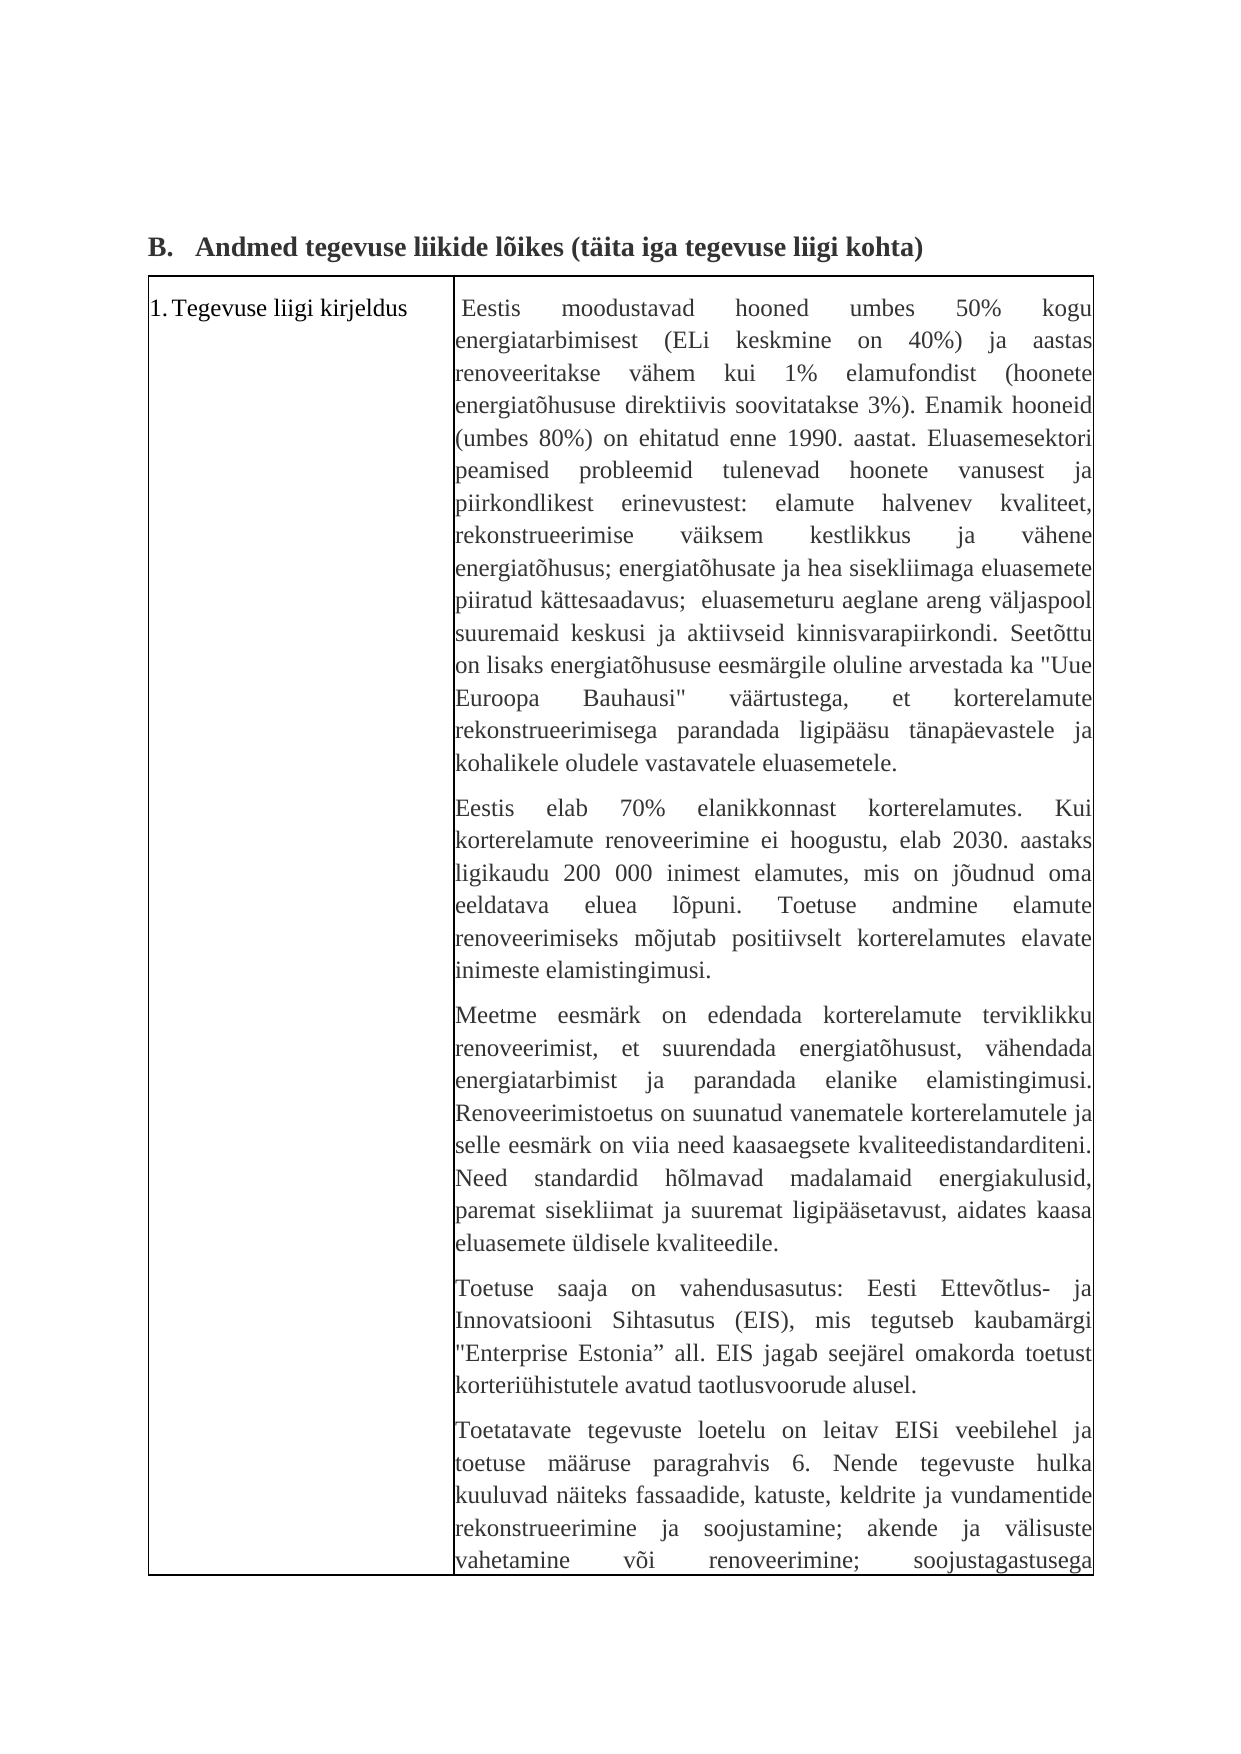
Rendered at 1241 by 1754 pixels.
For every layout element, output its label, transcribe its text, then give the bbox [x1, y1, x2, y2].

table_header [455, 277, 1093, 1574]
text B. Andmed tegevuse liikide lõikes (täita iga tegevuse liigi kohta) [148, 230, 1093, 263]
table_header [149, 277, 453, 1574]
